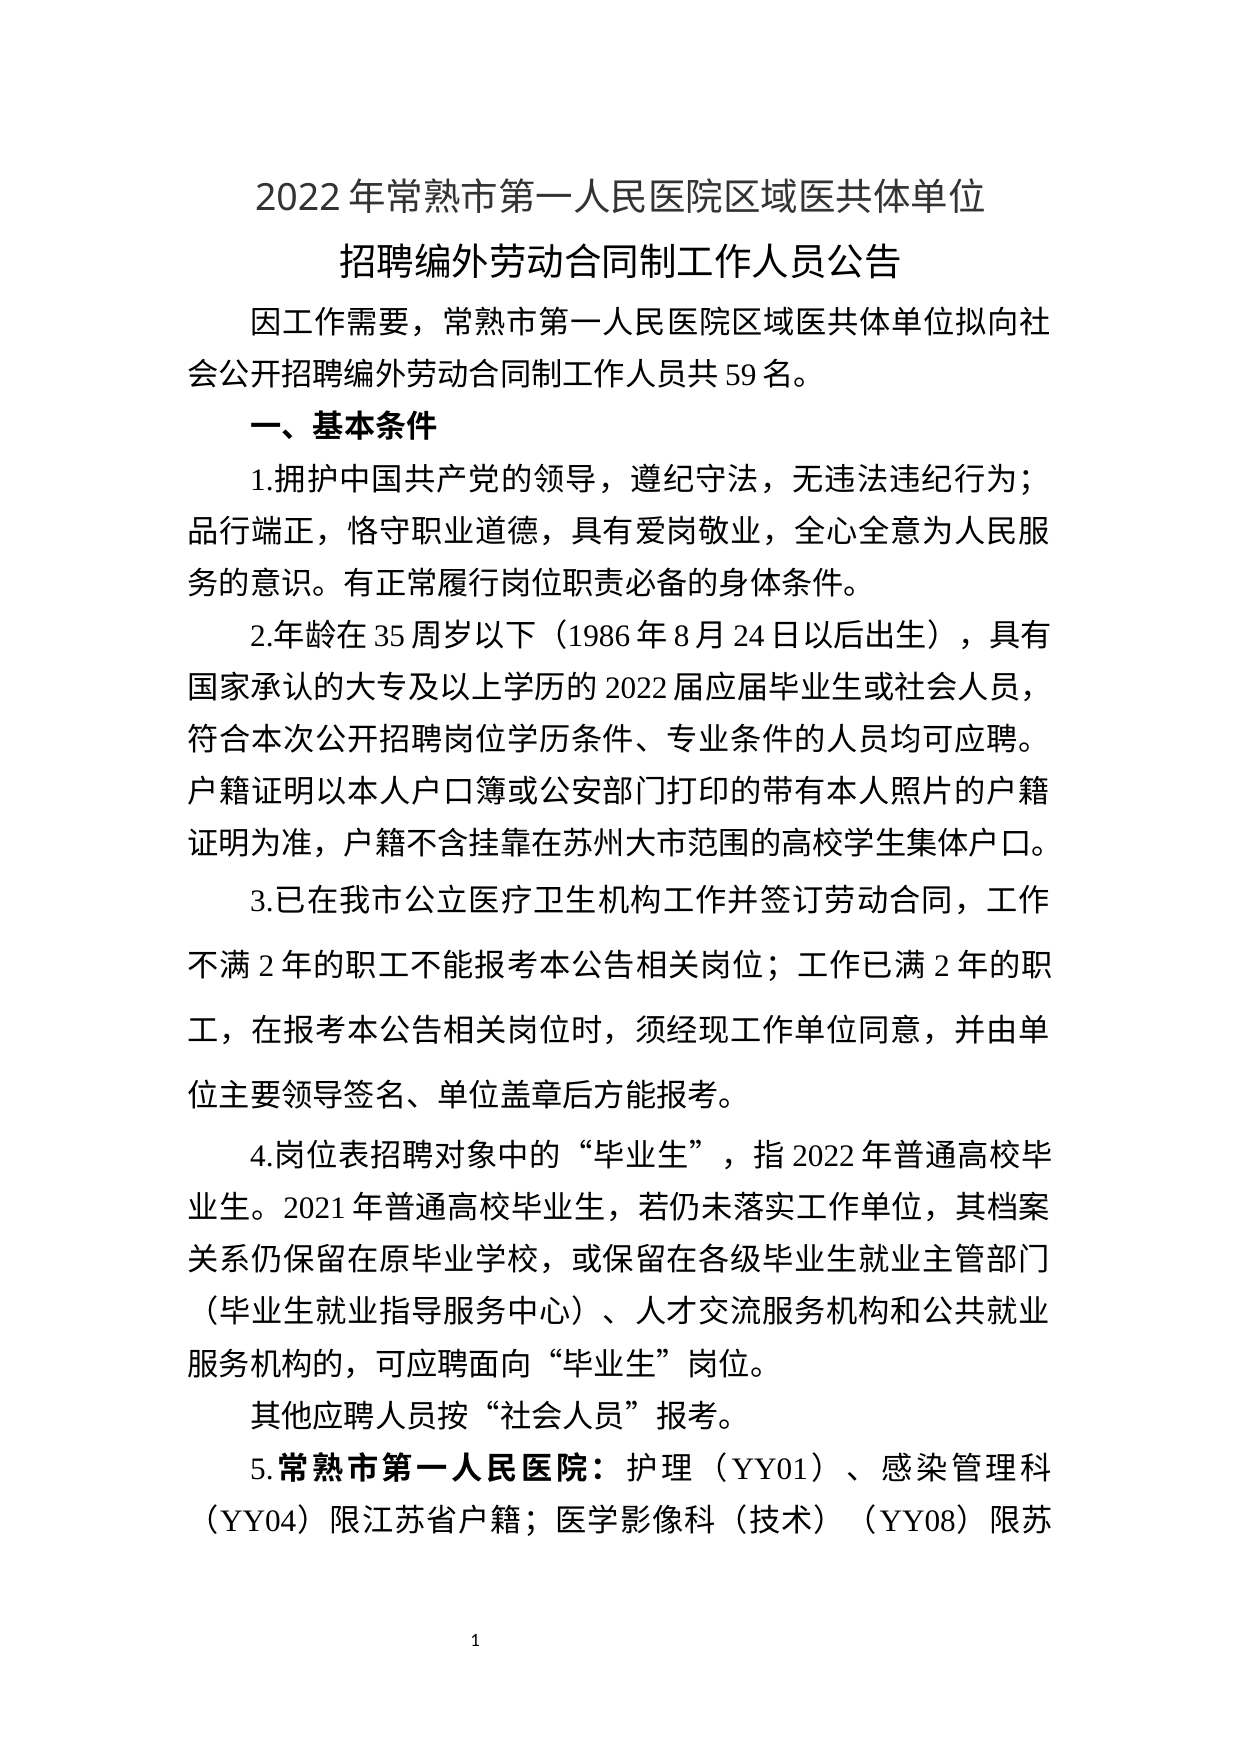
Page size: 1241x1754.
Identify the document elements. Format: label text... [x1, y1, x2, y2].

text 3.已在我市公立医疗卫生机构工作并签订劳动合同，工作不满2年的职工不能报考本公告相关岗位；工作已满2年的职工，在报考本公告相关岗位时，须经现工作单位同意，并由单位主要领导签名、单位盖章后方能报考。 [187, 865, 1053, 1125]
text 因工作需要，常熟市第一人民医院区域医共体单位拟向社会公开招聘编外劳动合同制工作人员共59名。 [187, 292, 1053, 396]
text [187, 1437, 1053, 1542]
text 1.拥护中国共产党的领导，遵纪守法，无违法违纪行为；品行端正，恪守职业道德，具有爱岗敬业，全心全意为人民服务的意识。有正常履行岗位职责必备的身体条件。 [187, 448, 1053, 604]
text 2022年常熟市第一人民医院区域医共体单位 [187, 162, 1053, 227]
text 4.岗位表招聘对象中的“毕业生”，指2022年普通高校毕业生。2021年普通高校毕业生，若仍未落实工作单位，其档案关系仍保留在原毕业学校，或保留在各级毕业生就业主管部门（毕业生就业指导服务中心）、人才交流服务机构和公共就业服务机构的，可应聘面向“毕业生”岗位。 [187, 1125, 1053, 1385]
text 招聘编外劳动合同制工作人员公告 [187, 227, 1053, 292]
text 2.年龄在35周岁以下（1986年8月24日以后出生），具有国家承认的大专及以上学历的2022届应届毕业生或社会人员，符合本次公开招聘岗位学历条件、专业条件的人员均可应聘。户籍证明以本人户口簿或公安部门打印的带有本人照片的户籍证明为准，户籍不含挂靠在苏州大市范围的高校学生集体户口。 [187, 604, 1053, 865]
text 一、基本条件 [187, 396, 1053, 448]
text 其他应聘人员按“社会人员”报考。 [187, 1385, 1053, 1437]
